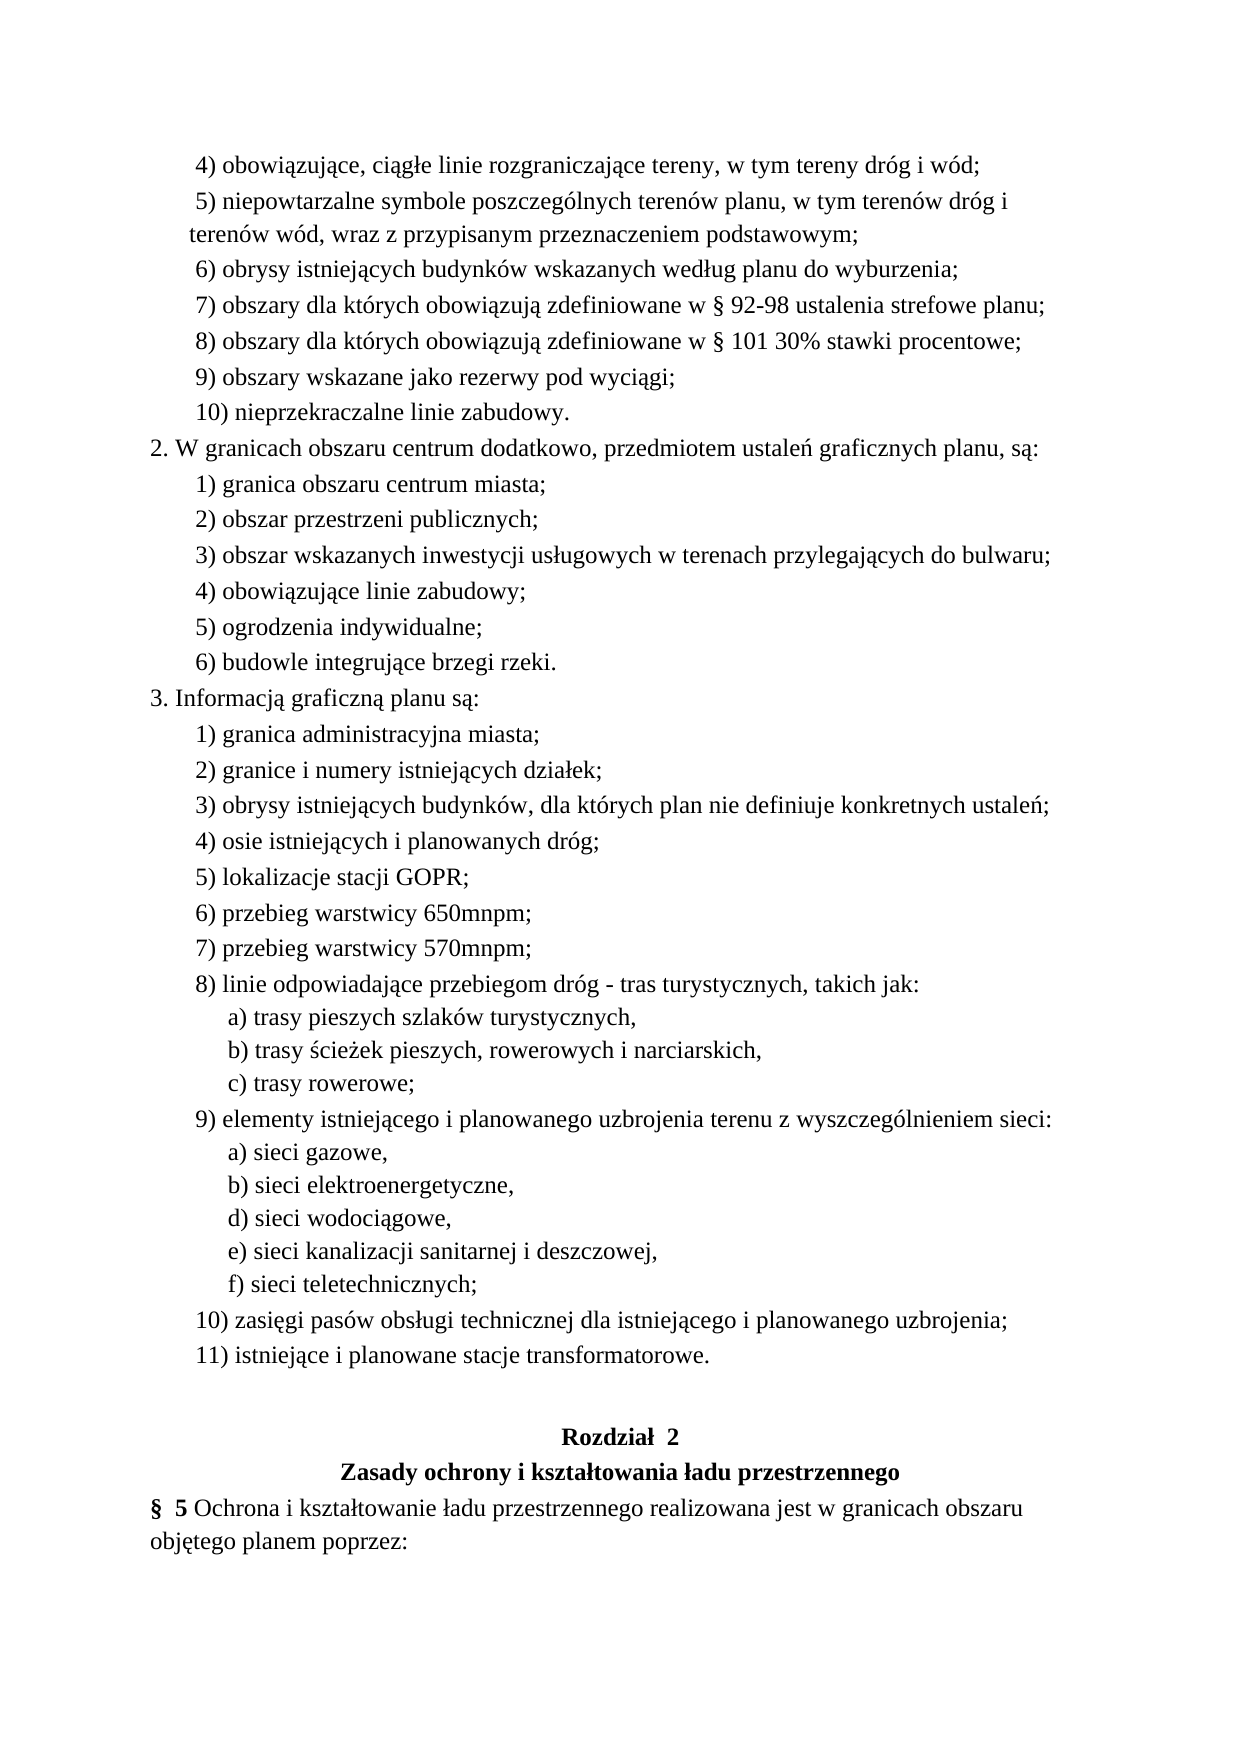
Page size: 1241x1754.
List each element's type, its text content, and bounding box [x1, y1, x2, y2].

text 8) obszary dla których obowiązują zdefiniowane w § 101 30% stawki procentowe; [189, 326, 1090, 355]
text 3. Informacją graficzną planu są: [150, 683, 1090, 712]
text 11) istniejące i planowane stacje transformatorowe. [189, 1340, 1090, 1369]
text 3) obszar wskazanych inwestycji usługowych w terenach przylegających do bulwaru; [189, 540, 1090, 569]
text 4) osie istniejących i planowanych dróg; [189, 826, 1090, 855]
text e) sieci kanalizacji sanitarnej i deszczowej, [228, 1236, 1090, 1265]
text 1) granica administracyjna miasta; [189, 719, 1090, 748]
text Rozdział 2 [150, 1422, 1090, 1450]
text 2) granice i numery istniejących działek; [189, 755, 1090, 783]
text 7) przebieg warstwicy 570mnpm; [189, 933, 1090, 962]
text 7) obszary dla których obowiązują zdefiniowane w § 92-98 ustalenia strefowe planu; [189, 290, 1090, 319]
text 5) lokalizacje stacji GOPR; [189, 862, 1090, 891]
text 6) obrysy istniejących budynków wskazanych według planu do wyburzenia; [189, 254, 1090, 283]
text 6) budowle integrujące brzegi rzeki. [189, 647, 1090, 676]
text 1) granica obszaru centrum miasta; [189, 469, 1090, 498]
text a) trasy pieszych szlaków turystycznych, [228, 1002, 1090, 1031]
text 3) obrysy istniejących budynków, dla których plan nie definiuje konkretnych ustaleń; [189, 790, 1090, 819]
text 4) obowiązujące, ciągłe linie rozgraniczające tereny, w tym tereny dróg i wód; [189, 150, 1090, 179]
text f) sieci teletechnicznych; [228, 1269, 1090, 1298]
text a) sieci gazowe, [228, 1137, 1090, 1166]
text Zasady ochrony i kształtowania ładu przestrzennego [150, 1457, 1090, 1486]
text 2. W granicach obszaru centrum dodatkowo, przedmiotem ustaleń graficznych planu, są: [150, 433, 1090, 462]
text 5) niepowtarzalne symbole poszczególnych terenów planu, w tym terenów dróg i terenów wód, wraz z przypisanym przeznaczeniem podstawowym; [189, 186, 1090, 247]
text b) sieci elektroenergetyczne, [228, 1170, 1090, 1199]
text 9) obszary wskazane jako rezerwy pod wyciągi; [189, 362, 1090, 390]
text d) sieci wodociągowe, [228, 1203, 1090, 1232]
text 8) linie odpowiadające przebiegom dróg - tras turystycznych, takich jak: [189, 969, 1090, 998]
text 9) elementy istniejącego i planowanego uzbrojenia terenu z wyszczególnieniem sieci: [189, 1104, 1090, 1133]
text 10) zasięgi pasów obsługi technicznej dla istniejącego i planowanego uzbrojenia; [189, 1305, 1090, 1333]
text § 5 Ochrona i kształtowanie ładu przestrzennego realizowana jest w granicach obszaru objętego planem poprzez: [150, 1493, 1090, 1555]
text b) trasy ścieżek pieszych, rowerowych i narciarskich, [228, 1035, 1090, 1064]
text c) trasy rowerowe; [228, 1068, 1090, 1097]
text 5) ogrodzenia indywidualne; [189, 612, 1090, 641]
text 6) przebieg warstwicy 650mnpm; [189, 898, 1090, 926]
text 2) obszar przestrzeni publicznych; [189, 504, 1090, 533]
text 4) obowiązujące linie zabudowy; [189, 576, 1090, 605]
text 10) nieprzekraczalne linie zabudowy. [189, 397, 1090, 426]
